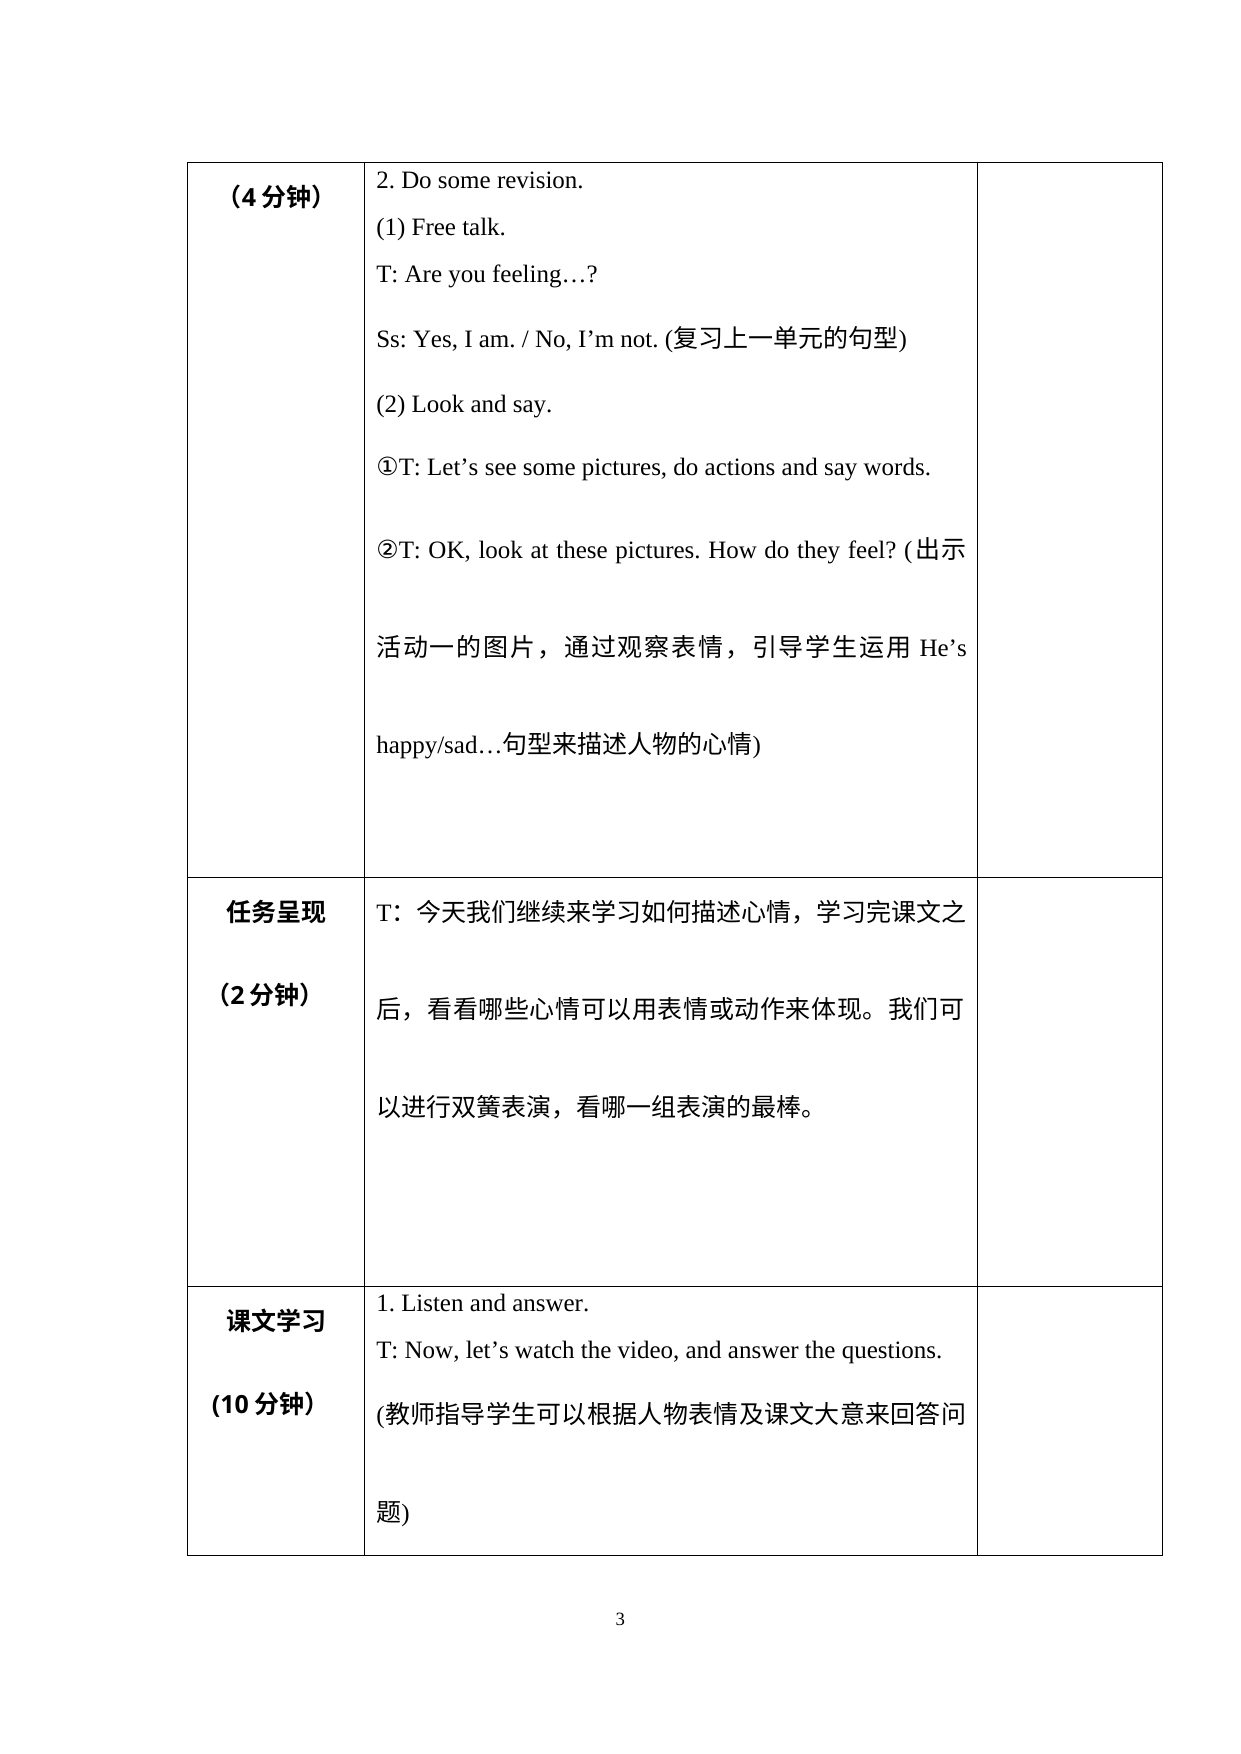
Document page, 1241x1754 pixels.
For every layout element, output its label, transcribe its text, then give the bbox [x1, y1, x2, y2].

table_cell [978, 1287, 1162, 1555]
table_cell T：今天我们继续来学习如何描述心情，学习完课文之后，看看哪些心情可以用表情或动作来体现。我们可以进行双簧表演，看哪一组表演的最棒。 [365, 878, 977, 1286]
table_cell [978, 163, 1162, 877]
table_cell 课文学习 (10分钟） [188, 1287, 364, 1555]
table_cell [978, 878, 1162, 1286]
table_cell 热身导入 （4分钟） [188, 163, 364, 877]
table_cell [365, 163, 977, 877]
table_cell 任务呈现 （2分钟） [188, 878, 364, 1286]
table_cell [365, 1287, 977, 1555]
